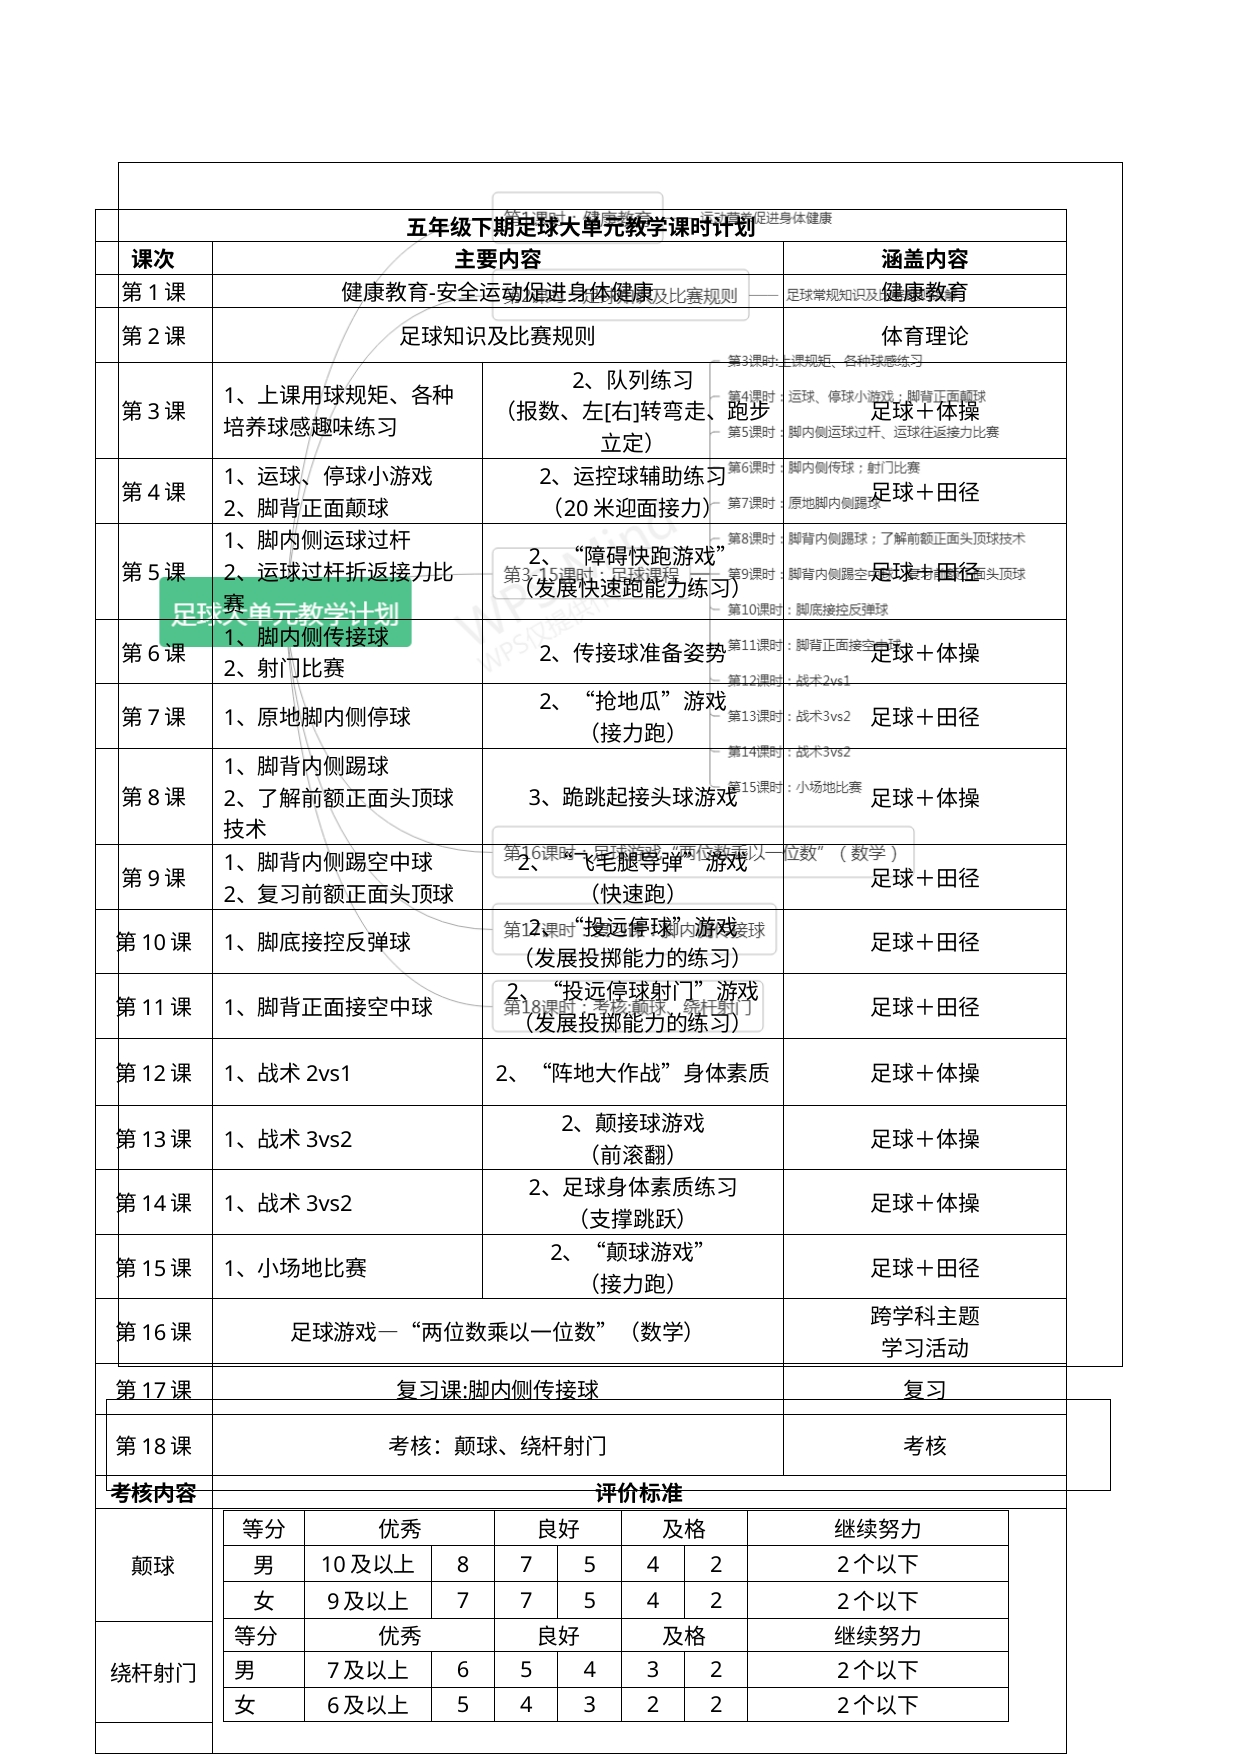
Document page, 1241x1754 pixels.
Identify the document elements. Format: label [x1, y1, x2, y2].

picture [129, 163, 1065, 209]
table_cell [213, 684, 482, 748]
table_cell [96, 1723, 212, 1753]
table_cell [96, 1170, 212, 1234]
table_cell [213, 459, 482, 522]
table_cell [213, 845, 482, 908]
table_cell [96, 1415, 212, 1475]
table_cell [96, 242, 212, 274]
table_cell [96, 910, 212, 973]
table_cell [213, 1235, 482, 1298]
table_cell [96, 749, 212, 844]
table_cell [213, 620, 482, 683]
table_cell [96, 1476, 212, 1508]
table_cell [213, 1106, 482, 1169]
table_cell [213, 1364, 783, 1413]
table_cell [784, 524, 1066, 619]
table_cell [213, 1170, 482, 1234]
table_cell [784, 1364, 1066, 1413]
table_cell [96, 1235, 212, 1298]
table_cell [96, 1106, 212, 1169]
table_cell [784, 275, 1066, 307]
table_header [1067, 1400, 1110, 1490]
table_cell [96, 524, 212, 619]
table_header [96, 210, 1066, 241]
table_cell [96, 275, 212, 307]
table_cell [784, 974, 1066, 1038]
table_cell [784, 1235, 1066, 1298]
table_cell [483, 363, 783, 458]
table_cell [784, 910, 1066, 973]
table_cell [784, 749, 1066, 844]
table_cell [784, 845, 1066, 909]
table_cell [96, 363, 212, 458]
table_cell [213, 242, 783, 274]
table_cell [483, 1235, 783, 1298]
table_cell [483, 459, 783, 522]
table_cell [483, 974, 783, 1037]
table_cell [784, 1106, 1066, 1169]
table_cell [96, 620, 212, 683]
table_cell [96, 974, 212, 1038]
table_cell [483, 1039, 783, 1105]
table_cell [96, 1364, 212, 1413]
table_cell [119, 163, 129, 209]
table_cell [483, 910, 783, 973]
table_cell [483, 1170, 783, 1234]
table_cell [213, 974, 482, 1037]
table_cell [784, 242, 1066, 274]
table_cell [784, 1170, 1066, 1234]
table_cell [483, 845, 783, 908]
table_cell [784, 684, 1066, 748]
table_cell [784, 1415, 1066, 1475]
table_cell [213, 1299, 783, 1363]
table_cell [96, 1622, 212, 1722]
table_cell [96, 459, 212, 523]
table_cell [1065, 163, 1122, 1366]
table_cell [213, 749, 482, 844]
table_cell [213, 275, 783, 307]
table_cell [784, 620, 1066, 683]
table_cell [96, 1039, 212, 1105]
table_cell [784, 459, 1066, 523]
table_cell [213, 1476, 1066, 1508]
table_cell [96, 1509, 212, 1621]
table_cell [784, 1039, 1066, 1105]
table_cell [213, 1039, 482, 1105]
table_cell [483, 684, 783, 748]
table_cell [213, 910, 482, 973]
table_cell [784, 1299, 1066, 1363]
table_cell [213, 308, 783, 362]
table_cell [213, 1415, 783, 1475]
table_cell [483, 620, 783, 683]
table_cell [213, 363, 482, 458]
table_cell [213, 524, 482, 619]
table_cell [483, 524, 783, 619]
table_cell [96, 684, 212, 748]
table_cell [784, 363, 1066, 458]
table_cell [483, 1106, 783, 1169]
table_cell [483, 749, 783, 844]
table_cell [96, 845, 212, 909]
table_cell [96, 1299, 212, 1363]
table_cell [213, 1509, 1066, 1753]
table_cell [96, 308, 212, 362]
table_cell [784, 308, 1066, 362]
